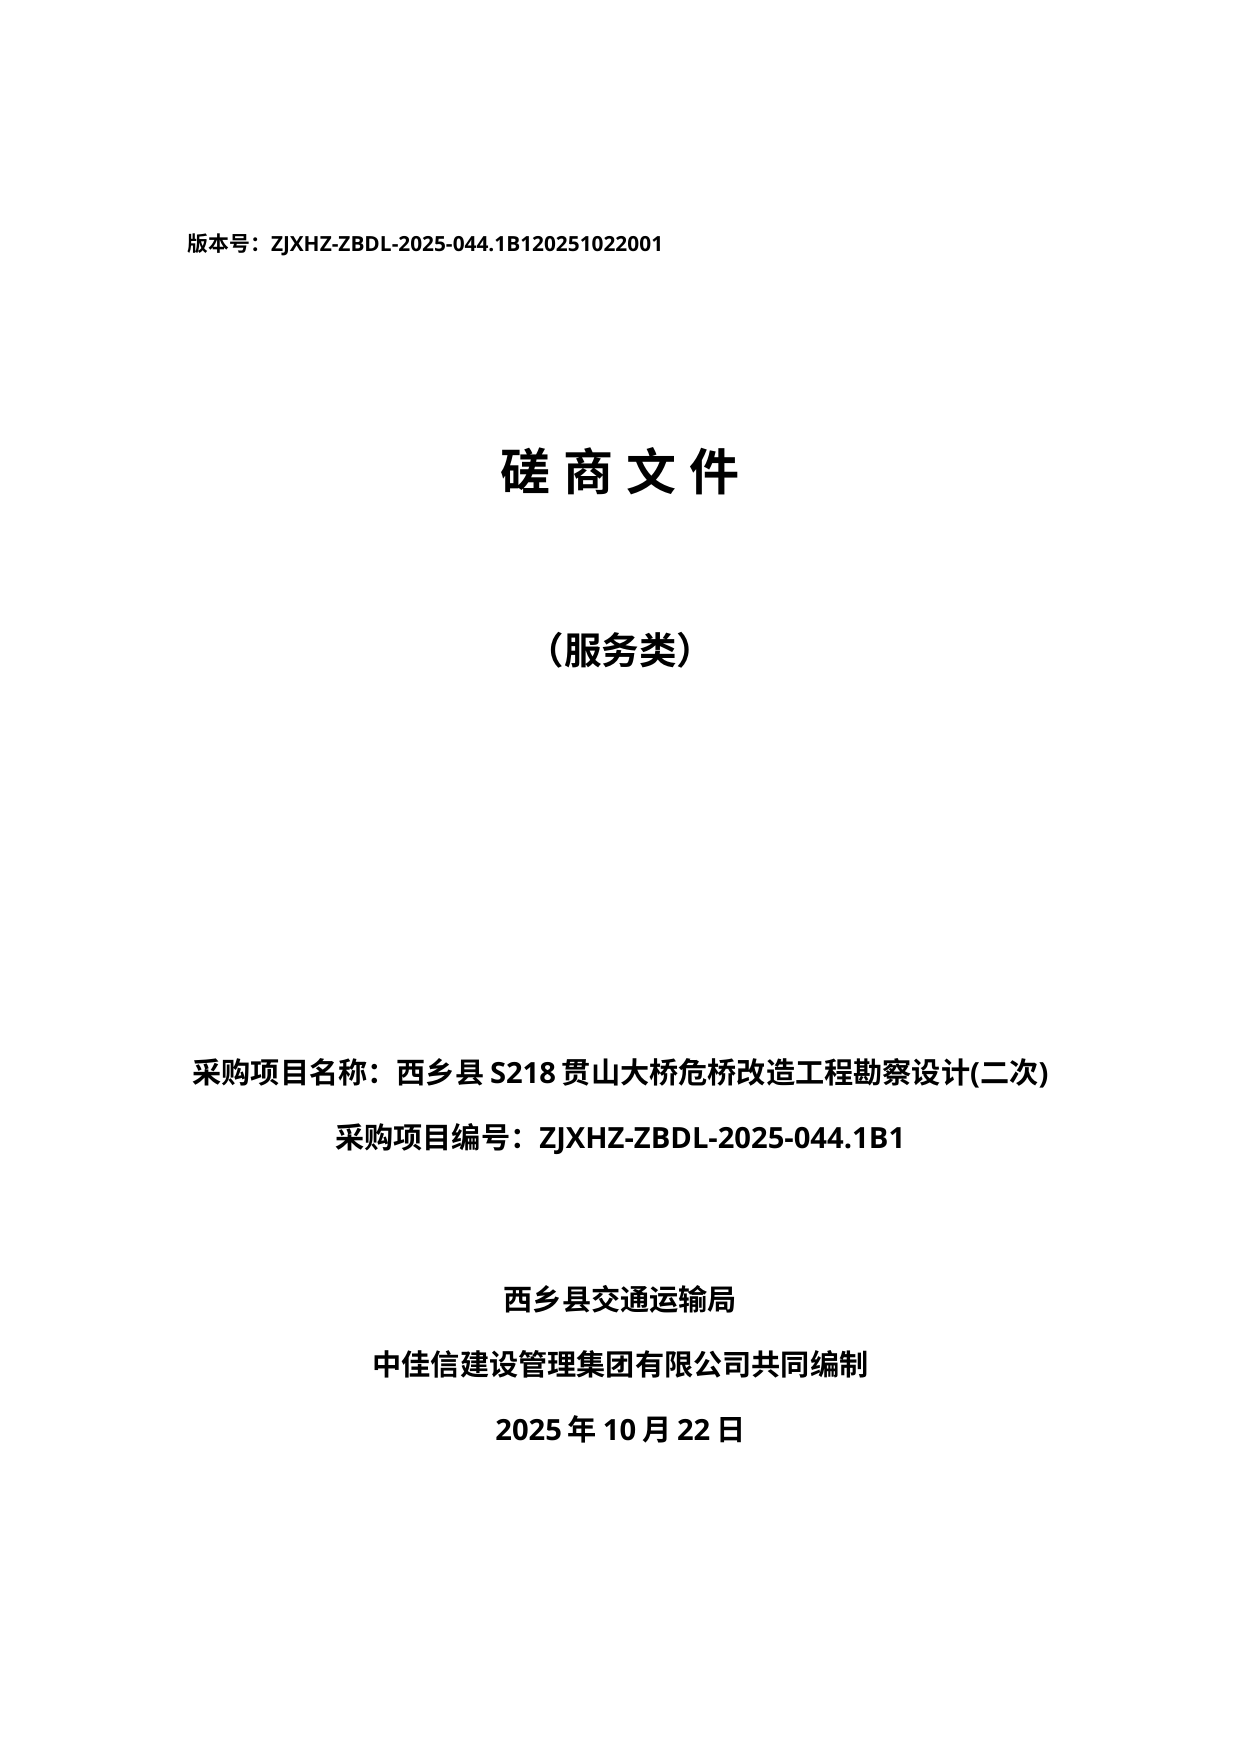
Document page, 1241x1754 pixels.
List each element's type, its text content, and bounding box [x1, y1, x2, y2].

text 西乡县交通运输局 [187, 1267, 1053, 1332]
text （服务类） [187, 617, 1053, 1039]
text 中佳信建设管理集团有限公司共同编制 [187, 1332, 1053, 1397]
text 2025年10月22日 [187, 1397, 1053, 1462]
text 版本号：ZJXHZ-ZBDL-2025-044.1B120251022001 [187, 227, 1053, 422]
text 磋 商 文 件 [187, 422, 1053, 617]
text 采购项目编号：ZJXHZ-ZBDL-2025-044.1B1 [187, 1104, 1053, 1267]
text 采购项目名称：西乡县S218贯山大桥危桥改造工程勘察设计(二次) [187, 1039, 1053, 1104]
